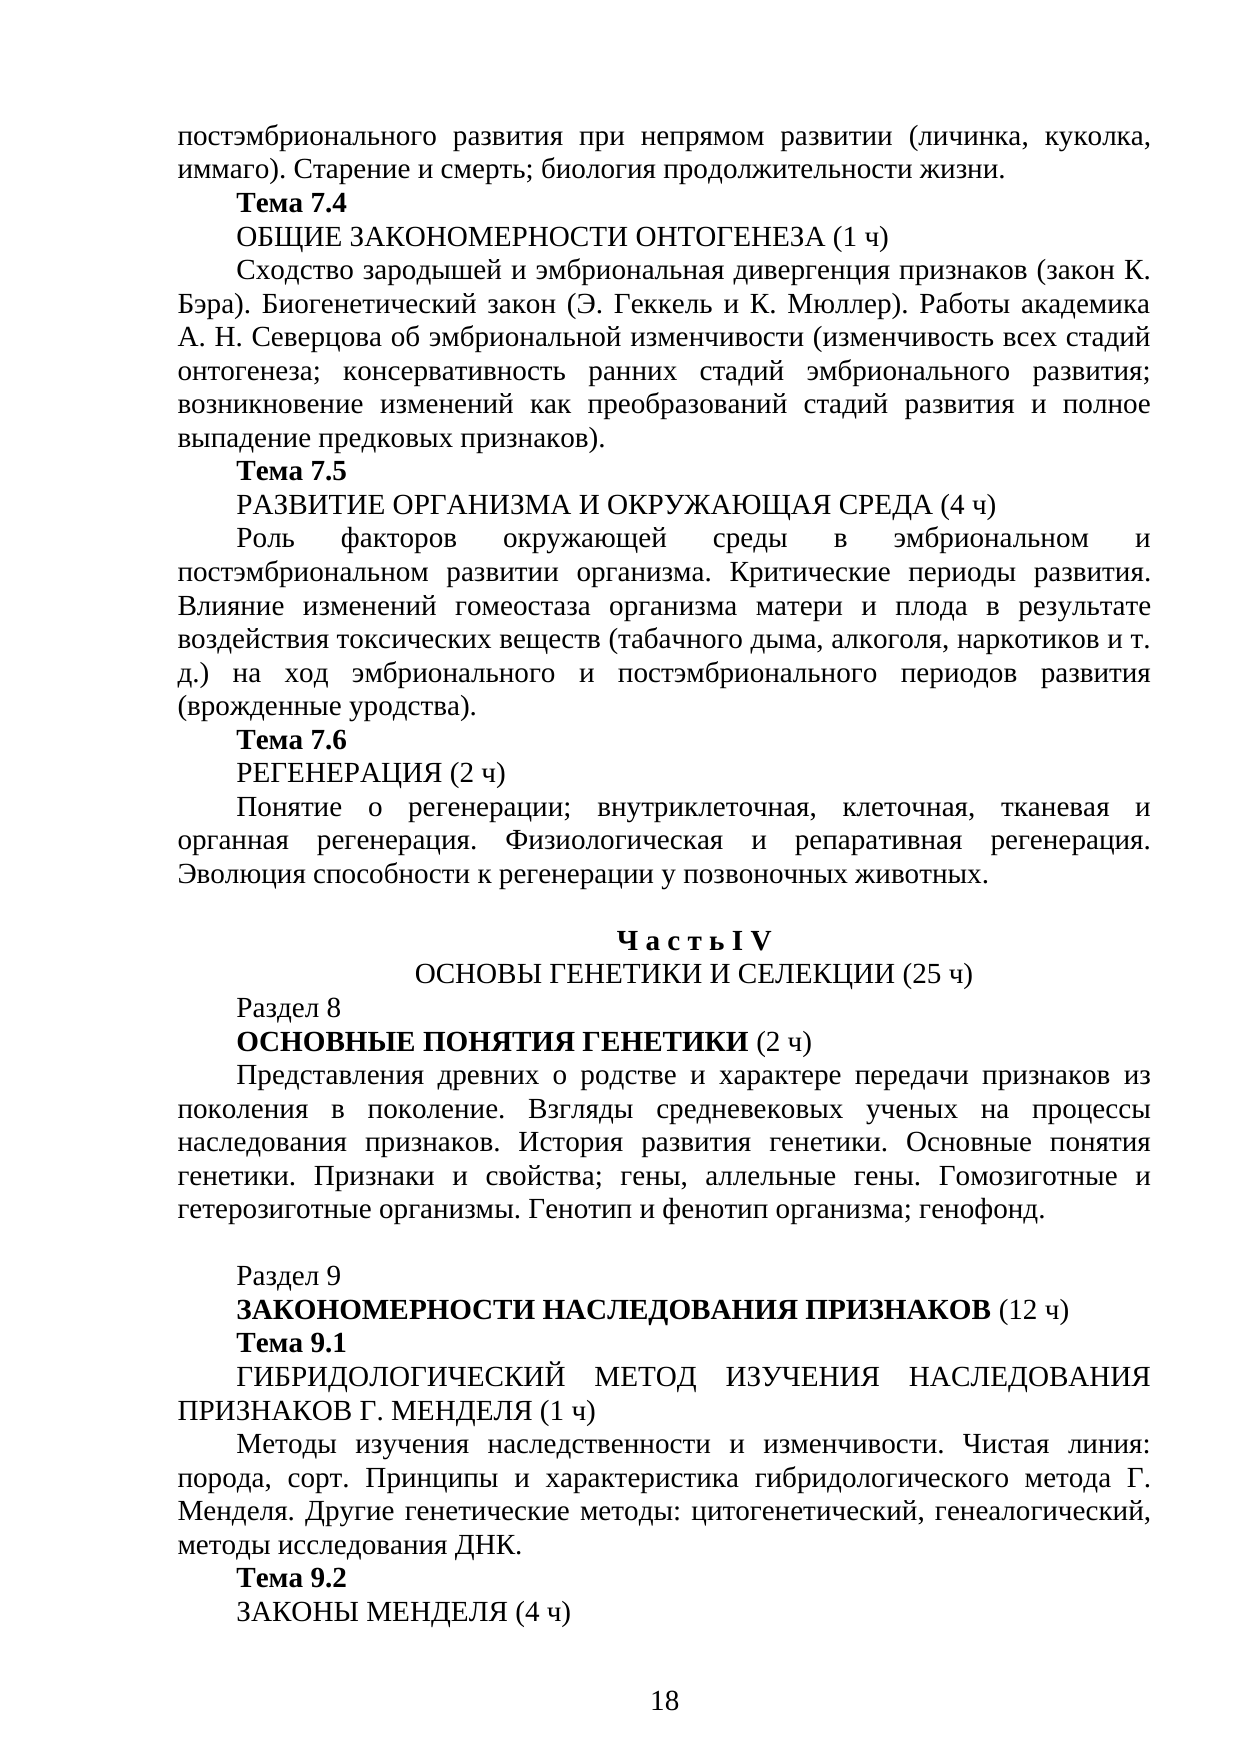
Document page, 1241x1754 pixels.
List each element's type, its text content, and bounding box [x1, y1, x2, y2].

text ЗАКОНОМЕРНОСТИ НАСЛЕДОВАНИЯ ПРИЗНАКОВ (12 ч) [177, 1292, 1152, 1326]
text ОСНОВНЫЕ ПОНЯТИЯ ГЕНЕТИКИ (2 ч) [177, 1024, 1152, 1057]
text ЗАКОНЫ МЕНДЕЛЯ (4 ч) [177, 1594, 1152, 1627]
text ОБЩИЕ ЗАКОНОМЕРНОСТИ ОНТОГЕНЕЗА (1 ч) [177, 219, 1152, 252]
text Методы изучения наследственности и изменчивости. Чистая линия: порода, сорт. Принципы и характеристика гибридологического метода Г. Менделя. Другие генетические методы: цитогенетический, генеалогический, методы исследования ДНК. [177, 1426, 1152, 1560]
text Роль факторов окружающей среды в эмбриональном и постэмбриональном развитии организма. Критические периоды развития. Влияние изменений гомеостаза организма матери и плода в результате воздействия токсических веществ (табачного дыма, алкоголя, наркотиков и т. д.) на ход эмбрионального и постэмбрионального периодов развития (врожденные уродства). [177, 521, 1152, 722]
text Сходство зародышей и эмбриональная дивергенция признаков (закон К. Бэра). Биогенетический закон (Э. Геккель и К. Мюллер). Работы академика А. Н. Северцова об эмбриональной изменчивости (изменчивость всех стадий онтогенеза; консервативность ранних стадий эмбрионального развития; возникновение изменений как преобразований стадий развития и полное выпадение предковых признаков). [177, 252, 1152, 453]
text Представления древних о родстве и характере передачи признаков из поколения в поколение. Взгляды средневековых ученых на процессы наследования признаков. История развития генетики. Основные понятия генетики. Признаки и свойства; гены, аллельные гены. Гомозиготные и гетерозиготные организмы. Генотип и фенотип организма; генофонд. [177, 1057, 1152, 1225]
text Ч а с т ь I V [177, 923, 1152, 957]
text Раздел 9 [177, 1258, 1152, 1292]
text РЕГЕНЕРАЦИЯ (2 ч) [177, 755, 1152, 789]
text ГИБРИДОЛОГИЧЕСКИЙ МЕТОД ИЗУЧЕНИЯ НАСЛЕДОВАНИЯ ПРИЗНАКОВ Г. МЕНДЕЛЯ (1 ч) [177, 1359, 1152, 1426]
text Тема 9.1 [177, 1326, 1152, 1359]
text РАЗВИТИЕ ОРГАНИЗМА И ОКРУЖАЮЩАЯ СРЕДА (4 ч) [177, 487, 1152, 521]
text ОСНОВЫ ГЕНЕТИКИ И СЕЛЕКЦИИ (25 ч) [177, 957, 1152, 990]
text Тема 7.6 [177, 722, 1152, 755]
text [177, 118, 1152, 185]
text Тема 7.4 [177, 185, 1152, 219]
text Раздел 8 [177, 990, 1152, 1024]
text Тема 9.2 [177, 1560, 1152, 1594]
text Тема 7.5 [177, 453, 1152, 487]
text Понятие о регенерации; внутриклеточная, клеточная, тканевая и органная регенерация. Физиологическая и репаративная регенерация. Эволюция способности к регенерации у позвоночных животных. [177, 789, 1152, 889]
